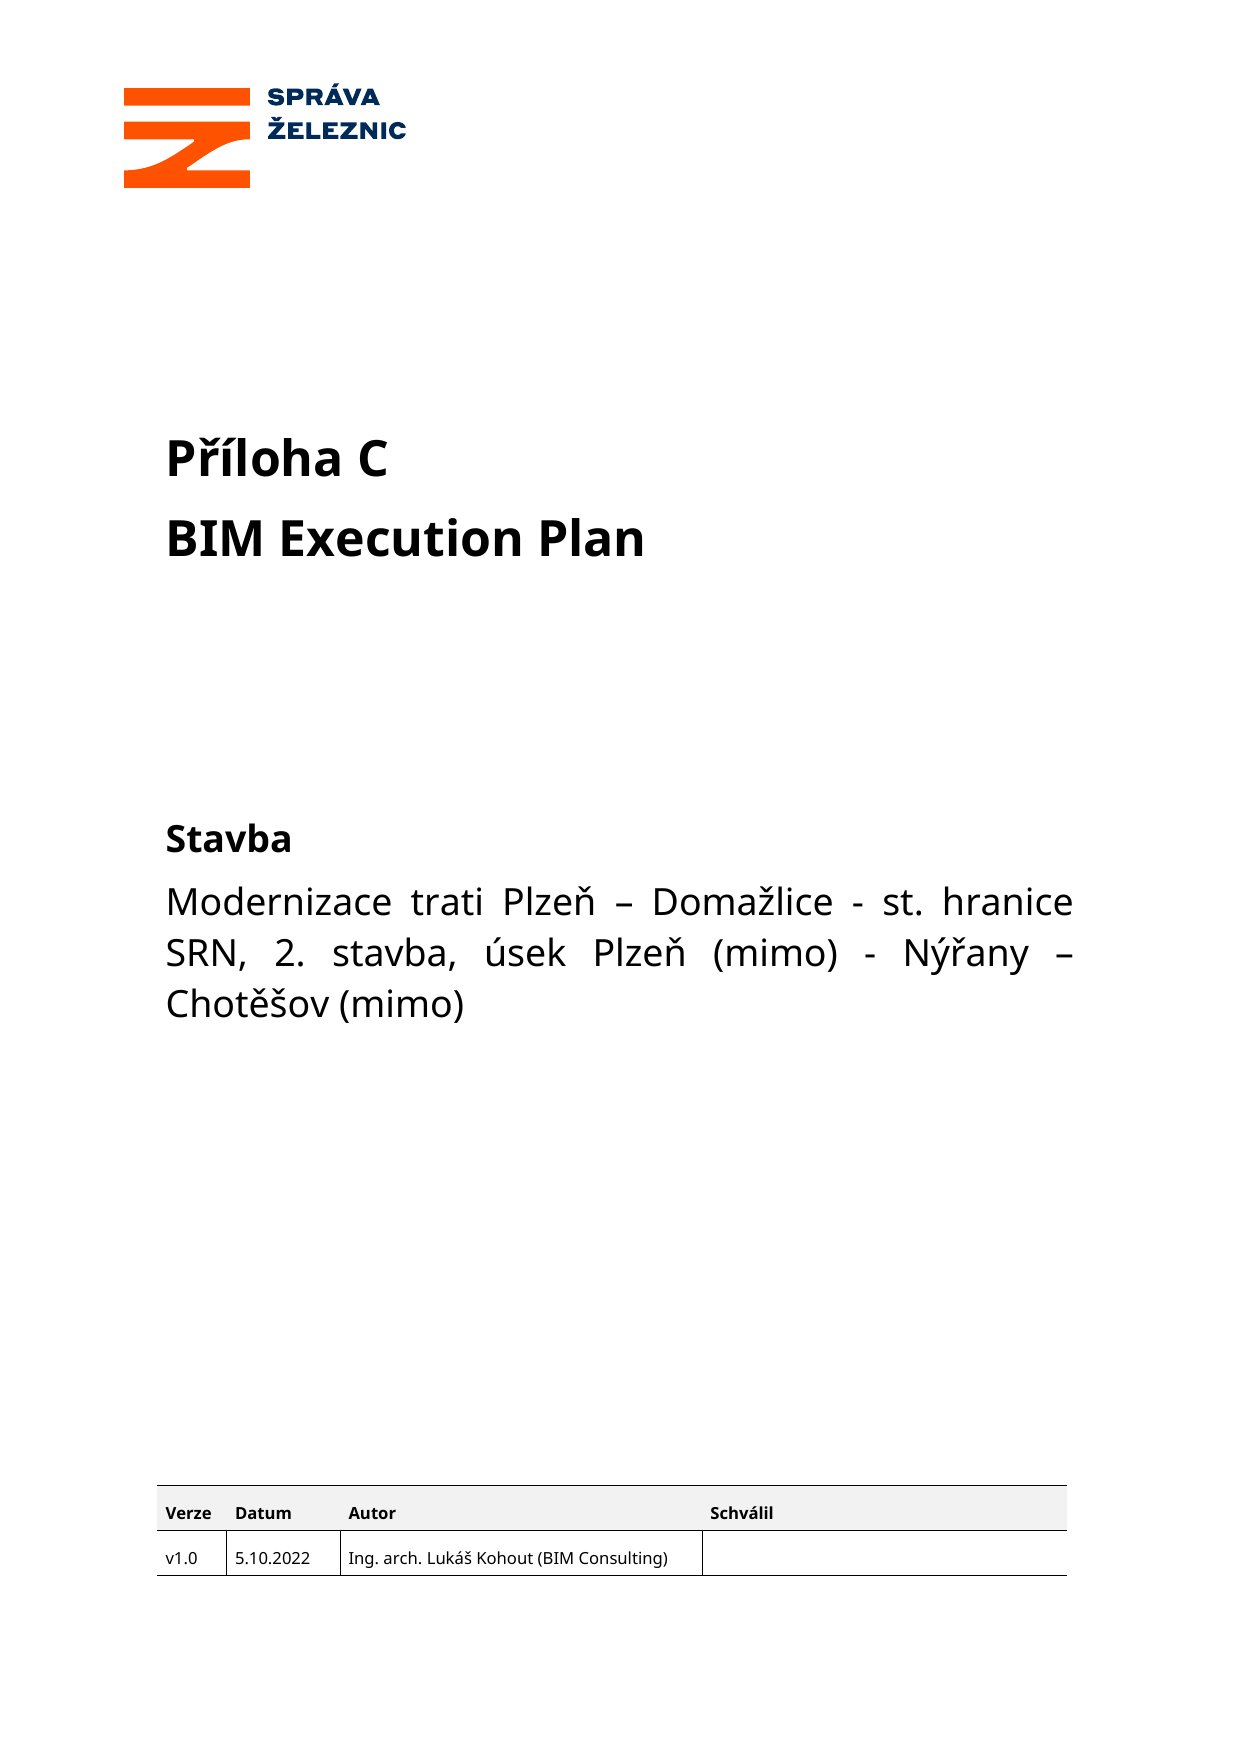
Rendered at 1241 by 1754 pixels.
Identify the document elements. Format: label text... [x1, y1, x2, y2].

table_header Schválil [702, 1486, 1067, 1530]
table_header Verze [157, 1486, 227, 1530]
text Stavba [165, 812, 1075, 863]
text Příloha C [165, 423, 1075, 491]
table_header Datum [227, 1486, 340, 1530]
table_cell Ing. arch. Lukáš Kohout (BIM Consulting) [341, 1531, 702, 1575]
table_cell 5.10.2022 [227, 1531, 340, 1575]
table_cell v1.0 [157, 1531, 226, 1575]
table_cell [703, 1531, 1067, 1575]
text BIM Execution Plan [165, 503, 1075, 571]
table_header Autor [340, 1486, 702, 1530]
